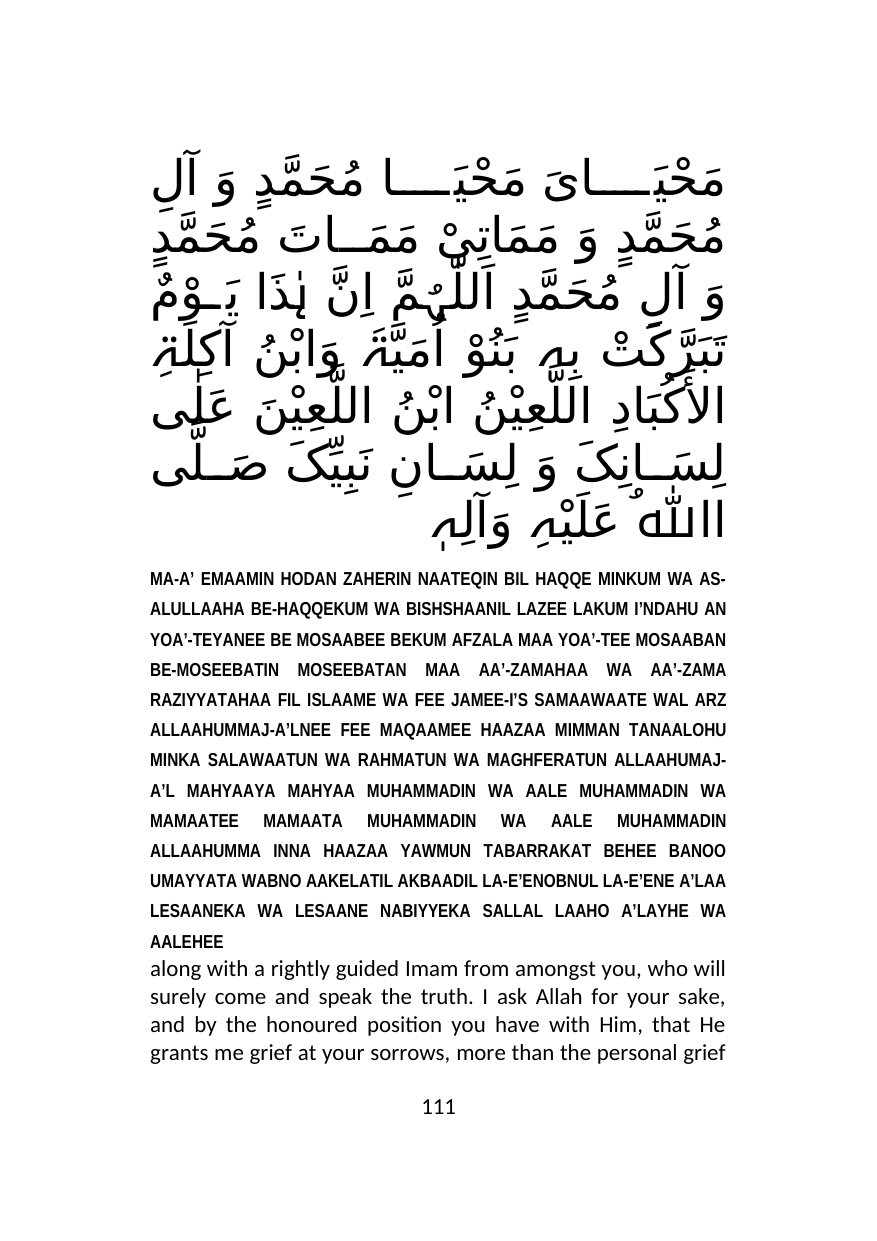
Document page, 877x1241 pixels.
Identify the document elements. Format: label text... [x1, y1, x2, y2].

text MA-A’ EMAAMIN HODAN ZAHERIN NAATEQIN BIL HAQQE MINKUM WA AS-ALULLAAHA BE-HAQQEKUM WA BISHSHAANIL LAZEE LAKUM I’NDAHU AN YOA’-TEYANEE BE MOSAABEE BEKUM AFZALA MAA YOA’-TEE MOSAABAN BE-MOSEEBATIN MOSEEBATAN MAA AA’-ZAMAHAA WA AA’-ZAMA RAZIYYATAHAA FIL ISLAAME WA FEE JAMEE-I’S SAMAAWAATE WAL ARZ ALLAAHUMMAJ-A’LNEE FEE MAQAAMEE HAAZAA MIMMAN TANAALOHU MINKA SALAWAATUN WA RAHMATUN WA MAGHFERATUN ALLAAHUMAJ-A’L MAHYAAYA MAHYAA MUHAMMADIN WA AALE MUHAMMADIN WA MAMAATEE MAMAATA MUHAMMADIN WA AALE MUHAMMADIN ALLAAHUMMA INNA HAAZAA YAWMUN TABARRAKAT BEHEE BANOO UMAYYATA WABNO AAKELATIL AKBAADIL LA-E’ENOBNUL LA-E’ENE A’LAA LESAANEKA WA LESAANE NABIYYEKA SALLAL LAAHO A’LAYHE WA AALEHEE [150, 561, 727, 954]
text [150, 150, 727, 549]
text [150, 954, 727, 1066]
